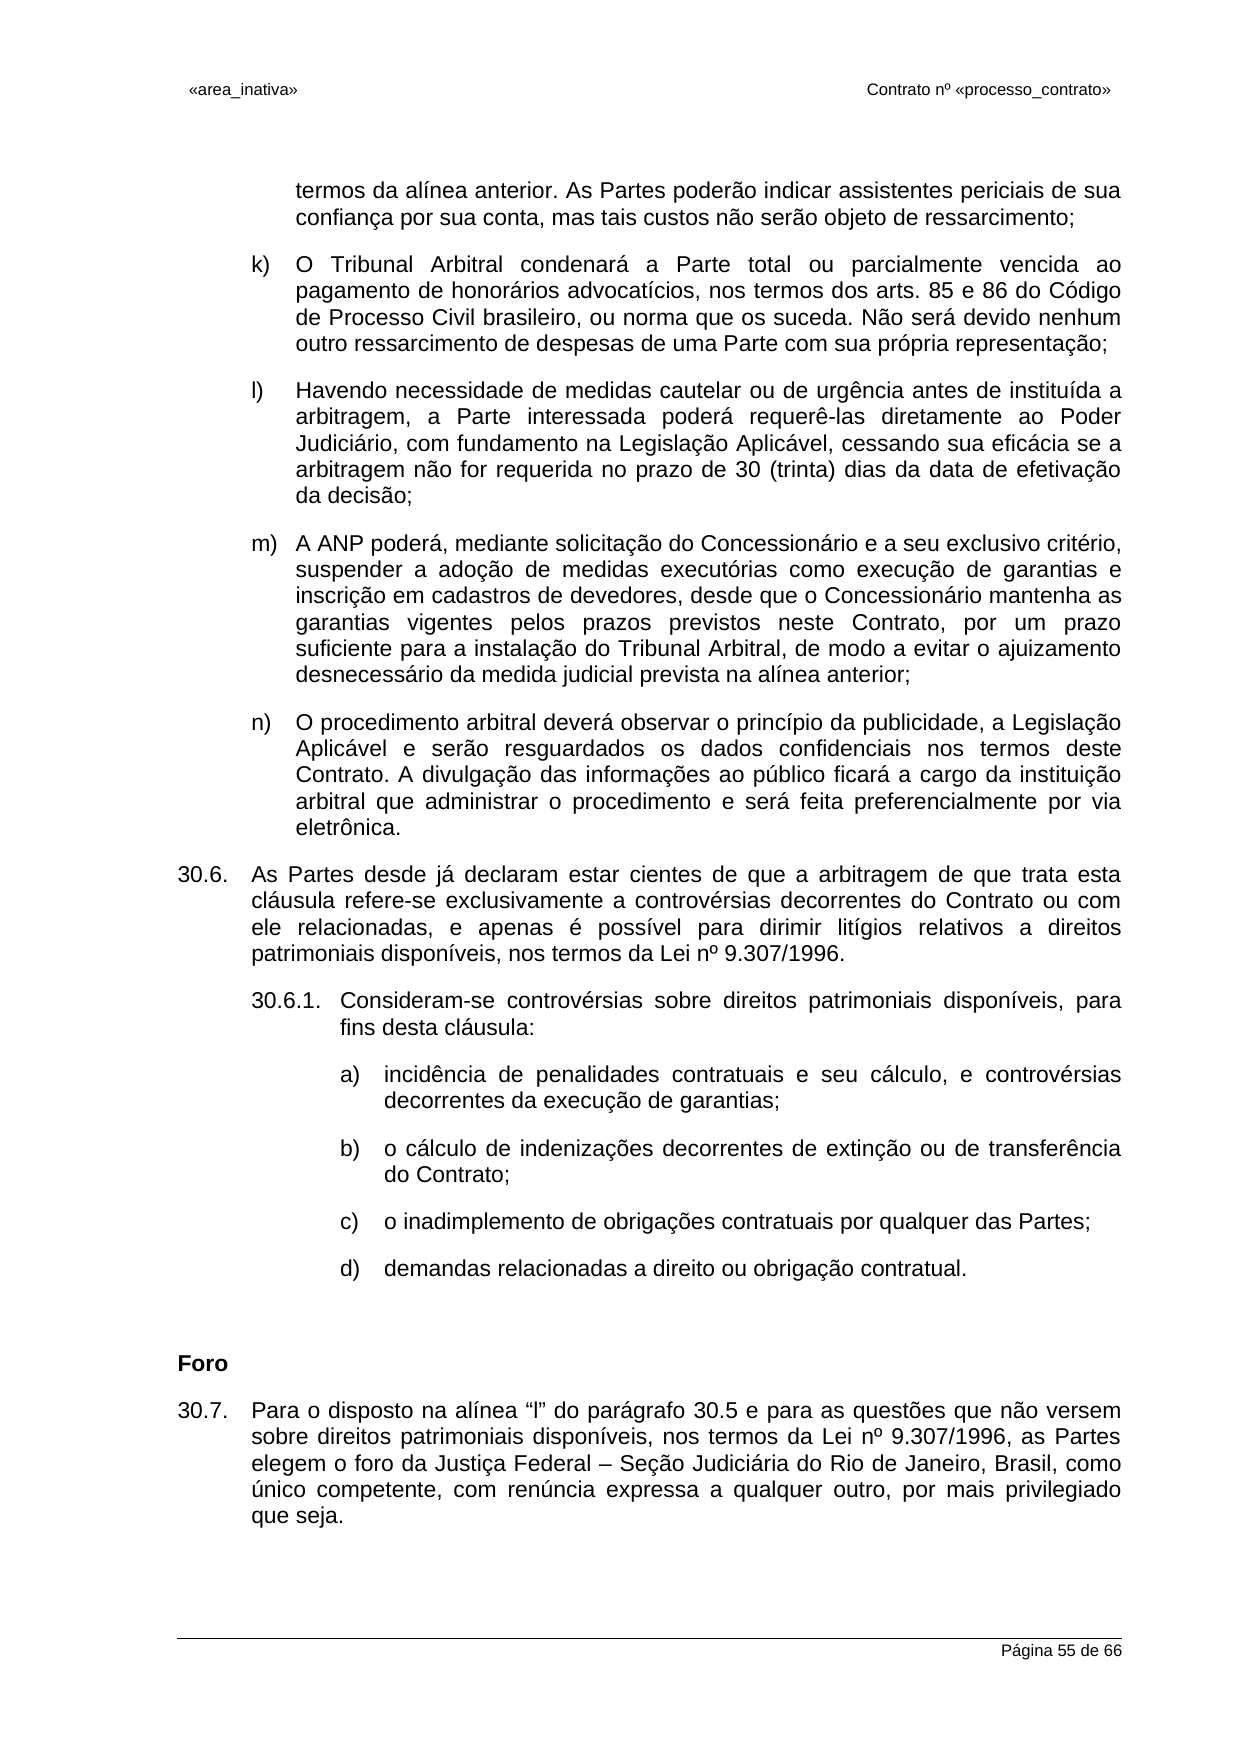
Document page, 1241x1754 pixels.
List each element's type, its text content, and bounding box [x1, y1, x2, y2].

list Havendo necessidade de medidas cautelar ou de urgência antes de instituída a arbitragem, a Parte interessada poderá requerê-las diretamente ao Poder Judiciário, com fundamento na Legislação Aplicável, cessando sua eficácia se a arbitragem não for requerida no prazo de 30 (trinta) dias da data de efetivação da decisão; [251, 377, 1122, 509]
text Foro [177, 1349, 1122, 1376]
list demandas relacionadas a direito ou obrigação contratual. [340, 1255, 1122, 1282]
text Consideram-se controvérsias sobre direitos patrimoniais disponíveis, para fins desta cláusula: [251, 987, 1122, 1040]
text Para o disposto na alínea “l” do parágrafo 30.5 e para as questões que não versem sobre direitos patrimoniais disponíveis, nos termos da Lei nº 9.307/1996, as Partes elegem o foro da Justiça Federal – Seção Judiciária do Rio de Janeiro, Brasil, como único competente, com renúncia expressa a qualquer outro, por mais privilegiado que seja. [177, 1397, 1122, 1528]
list O Tribunal Arbitral condenará a Parte total ou parcialmente vencida ao pagamento de honorários advocatícios, nos termos dos arts. 85 e 86 do Código de Processo Civil brasileiro, ou norma que os suceda. Não será devido nenhum outro ressarcimento de despesas de uma Parte com sua própria representação; [251, 251, 1122, 356]
list incidência de penalidades contratuais e seu cálculo, e controvérsias decorrentes da execução de garantias; [340, 1061, 1122, 1114]
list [251, 177, 1122, 230]
list o cálculo de indenizações decorrentes de extinção ou de transferência do Contrato; [340, 1134, 1122, 1187]
list O procedimento arbitral deverá observar o princípio da publicidade, a Legislação Aplicável e serão resguardados os dados confidenciais nos termos deste Contrato. A divulgação das informações ao público ficará a cargo da instituição arbitral que administrar o procedimento e será feita preferencialmente por via eletrônica. [251, 708, 1122, 840]
text As Partes desde já declaram estar cientes de que a arbitragem de que trata esta cláusula refere-se exclusivamente a controvérsias decorrentes do Contrato ou com ele relacionadas, e apenas é possível para dirimir litígios relativos a direitos patrimoniais disponíveis, nos termos da Lei nº 9.307/1996. [177, 861, 1122, 967]
list o inadimplemento de obrigações contratuais por qualquer das Partes; [340, 1208, 1122, 1234]
list A ANP poderá, mediante solicitação do Concessionário e a seu exclusivo critério, suspender a adoção de medidas executórias como execução de garantias e inscrição em cadastros de devedores, desde que o Concessionário mantenha as garantias vigentes pelos prazos previstos neste Contrato, por um prazo suficiente para a instalação do Tribunal Arbitral, de modo a evitar o ajuizamento desnecessário da medida judicial prevista na alínea anterior; [251, 529, 1122, 688]
